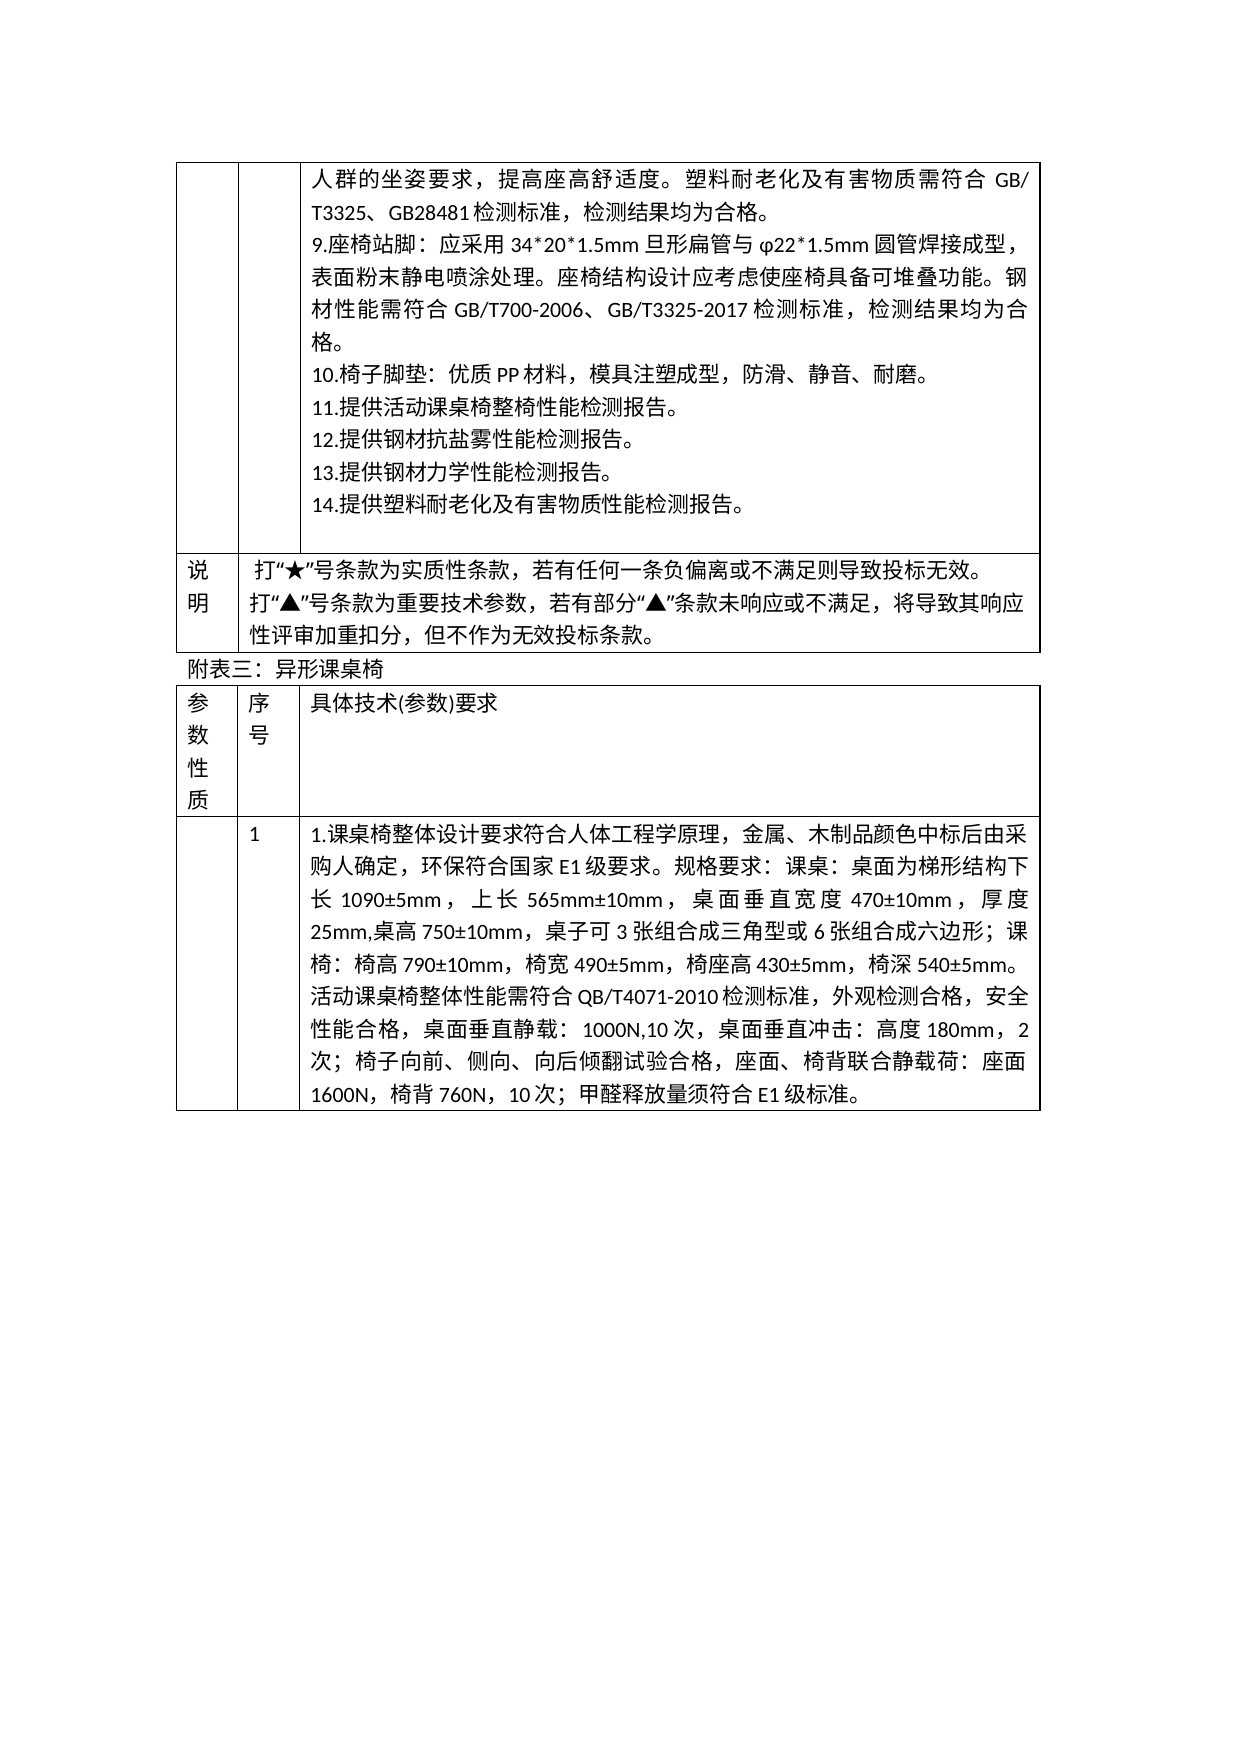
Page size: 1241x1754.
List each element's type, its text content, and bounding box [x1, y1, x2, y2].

table_cell 1 [239, 163, 300, 553]
table_cell 打“★”号条款为实质性条款，若有任何一条负偏离或不满足则导致投标无效。 打“▲”号条款为重要技术参数，若有部分“▲”条款未响应或不满足，将导致其响应性评审加重扣分，但不作为无效投标条款。 [239, 554, 1039, 652]
table_cell 说明 [177, 554, 238, 652]
table_header 序号 [238, 686, 299, 816]
table_cell [177, 163, 238, 553]
table_cell 1 [238, 817, 299, 1110]
table_cell [177, 817, 237, 1110]
table_header 具体技术(参数)要求 [300, 686, 1039, 816]
text 附表三：异形课桌椅 [187, 653, 1053, 685]
table_cell 1.课桌椅整体设计要求符合人体工程学原理，金属、木制品颜色中标后由采购人确定，环保符合国家E1级要求。规格要求：课桌：桌面为梯形结构下长1090±5mm，上长565mm±10mm，桌面垂直宽度470±10mm，厚度25mm,桌高750±10mm，桌子可3张组合成三角型或6张组合成六边形；课椅：椅高790±10mm，椅宽490±5mm，椅座高430±5mm，椅深540±5mm。活动课桌椅整体性能需符合QB/T4071-2010检测标准，外观检测合格，安全性能合格，桌面垂直静载：1000N,10次，桌面垂直冲击：高度180mm，2次；椅子向前、侧向、向后倾翻试验合格，座面、椅背联合静载荷：座面1600N，椅背760N，10次；甲醛释放量须符合E1级标准。 2.桌前挡板：应采用优质冷轧钢板冲孔加工成型，壁厚≥0.8mm，表面应光滑平整，无毛刺等；与支持封板采用内嵌式螺钉紧固连接，连接牢固可靠。 ▲3.桌面板规格下长1090±5mm，上长565mm±10mm，桌面垂直宽度470±10mm，厚度25mm，应采用优质刨花板经模具热压成型，面压耐刮、耐磨防火板，四角须做圆弧设计，且四角下方做可连结快拆锁扣，便于桌子与桌子组成其他组合台面时，可用锁扣扣紧，加强台面的稳固性。面板四周用厚度为1mm以上PVC封边。刨花板需符合GB/T 4897-2015、GB 18580-2017检测标准。需达到：含水率8%-10%，静曲强度≥10.5MPa，弹性模量≥2200MPa，内结合强度≥0.3MPa，表面胶合强度≥1.0MPa，2h吸水厚度膨胀率≤8%，甲醛释放量须符合E1级标准。 4.桌脚管组件：应采用60*30*1.5mm方形管与50*25*1.2mm旦形横管焊接成型，表面粉末静电喷涂处理，有效加强桌子的牢固性及承重力。与桌底脚及桌面支撑侧封板采用内嵌式连接，美观得体，立管上左右两侧可安装置物钩。钢材性能需符合GB/T700-2006、GB/T3325-2017，检测结果均为合格。 ▲5.桌底脚：基材应采用优质ADC12铝合金一体压铸成型，底脚长≥470mm，壁厚≥3mm；站脚底部设有橡胶调节脚垫，脚垫应装在底脚前后两端，距离不小于360mm，连接可靠，不易脱落，防滑耐磨。铝合金力学性能检需符合GB/T228.1检测标准。须达到：抗拉强度≥300MPa，规定塑性延伸强度≥300MPa，断后伸长率≥10%。 6.书网：采用管状书网结构，书网组件采用φ10*1.0mm钢管与T2.0钢板焊接成型，管中心间距应≤30mm；书网组件两端采用内嵌式结安装于支撑侧封板内，结构牢固。粉末涂料重金属含量符合HG/T2006-2006检测标准，检测结果均为合格。 7.椅背：采用优质塑料，经模具一体注塑成型，与椅架孔轴过盈配合连接安装。塑料耐老化及有害物质需符合GB/T3325、GB28481检测标准，检测结果均为合格。 8.椅座：采用优质塑料，经模具一体注塑成型，采用螺丝固定，无毒无害，质地轻巧，具有较强的抗老化性能；座面弧面设计，适合不同体型的受众人群的坐姿要求，提高座高舒适度。塑料耐老化及有害物质需符合GB/T3325、GB28481检测标准，检测结果均为合格。 9.座椅站脚：应采用34*20*1.5mm旦形扁管与φ22*1.5mm圆管焊接成型，表面粉末静电喷涂处理。座椅结构设计应考虑使座椅具备可堆叠功能。钢材性能需符合GB/T700-2006、GB/T3325-2017检测标准，检测结果均为合格。 10.椅子脚垫：优质PP材料，模具注塑成型，防滑、静音、耐磨。 11.提供活动课桌椅整椅性能检测报告。 12.提供钢材抗盐雾性能检测报告。 13.提供钢材力学性能检测报告。 14.提供塑料耐老化及有害物质性能检测报告。 [300, 817, 1039, 1110]
table_header 参数 性质 [177, 686, 237, 816]
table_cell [301, 163, 1039, 553]
